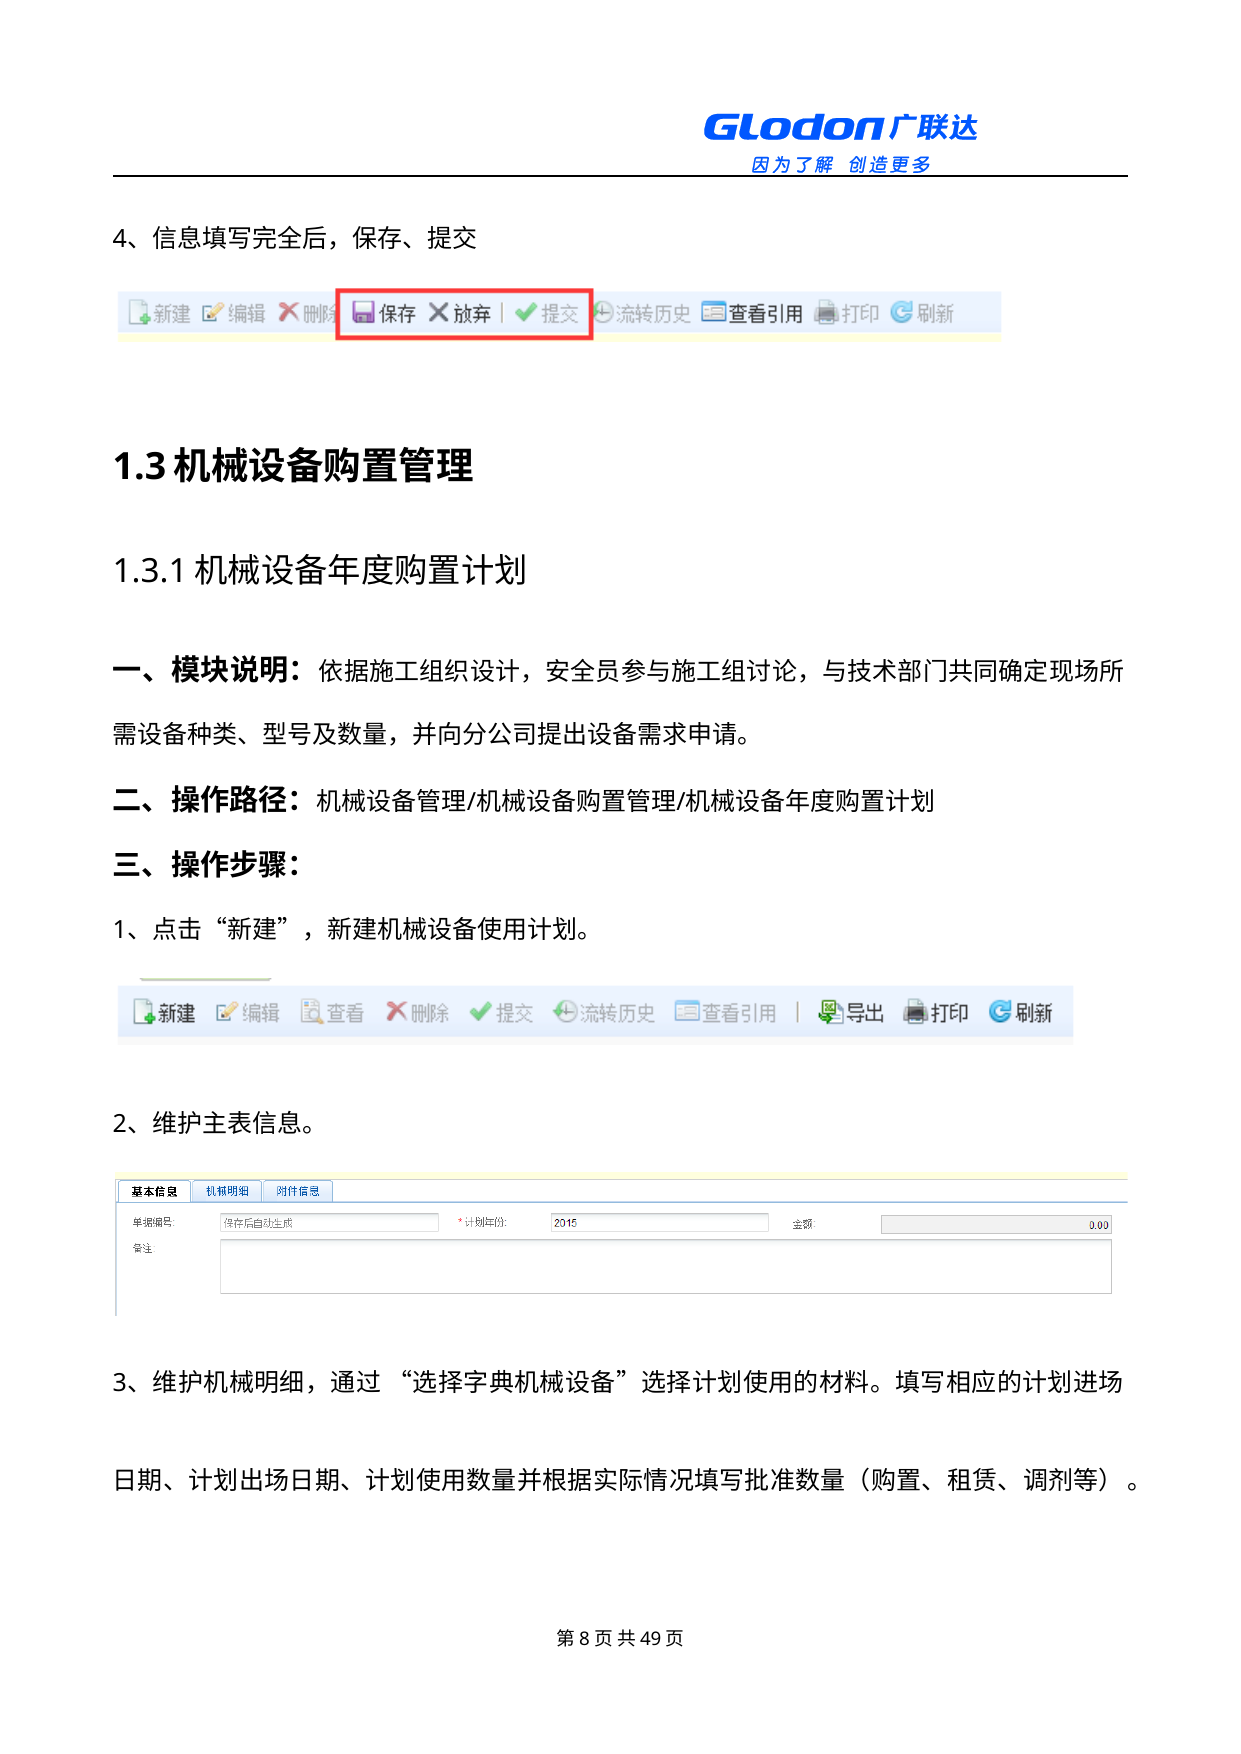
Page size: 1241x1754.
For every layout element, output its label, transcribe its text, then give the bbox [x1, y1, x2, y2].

text 三、操作步骤： [112, 831, 1128, 896]
text 二、操作路径：机械设备管理/机械设备购置管理/机械设备年度购置计划 [112, 766, 1128, 831]
subtitle 1.3.1机械设备年度购置计划 [112, 535, 1128, 600]
text 1、点击“新建”，新建机械设备使用计划。 [112, 896, 1128, 961]
text 一、模块说明：依据施工组织设计，安全员参与施工组讨论，与技术部门共同确定现场所需设备种类、型号及数量，并向分公司提出设备需求申请。 [112, 636, 1128, 766]
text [112, 1348, 1128, 1511]
picture [112, 287, 1002, 342]
text 4、信息填写完全后，保存、提交 [112, 204, 1128, 269]
text 2、维护主表信息。 [112, 1089, 1128, 1154]
picture [112, 1172, 1128, 1316]
picture [112, 978, 1074, 1045]
subtitle 1.3机械设备购置管理 [112, 431, 1128, 496]
